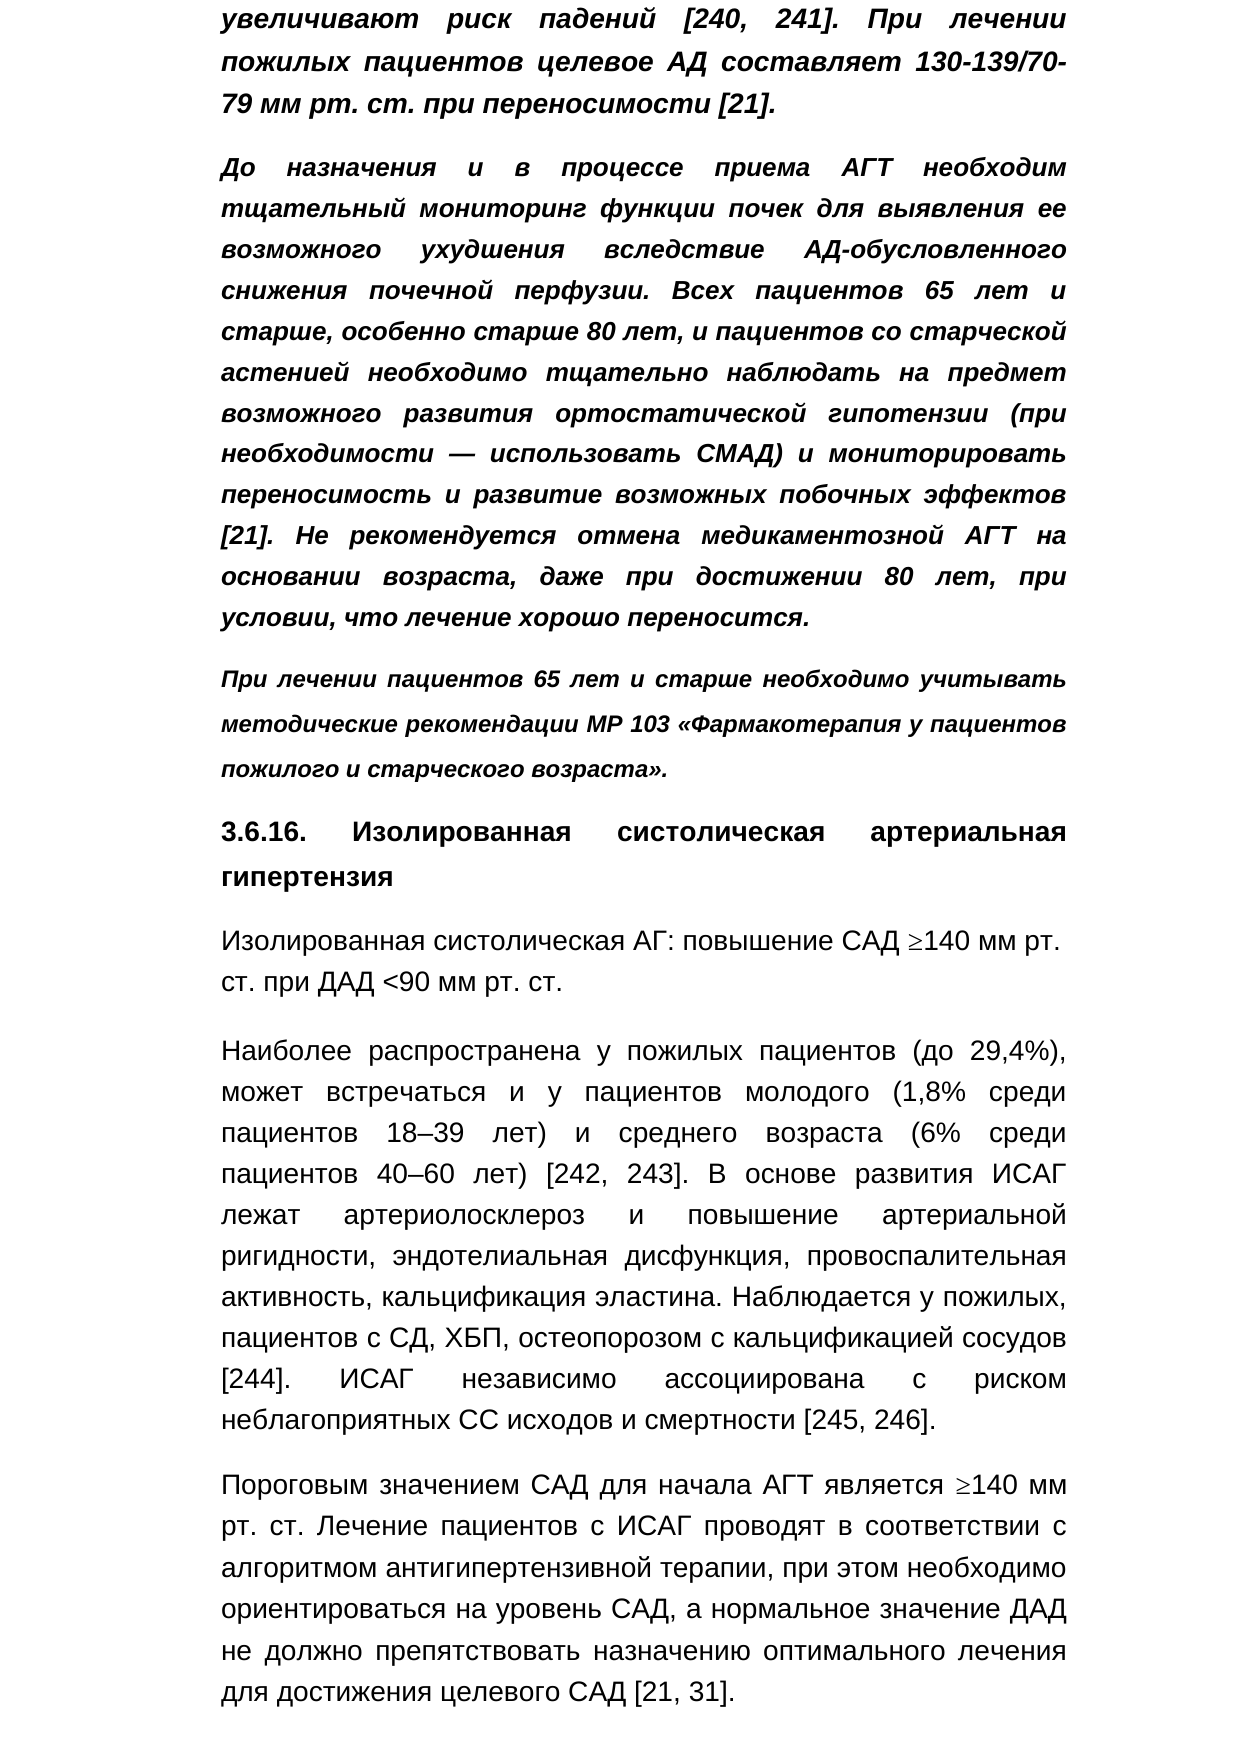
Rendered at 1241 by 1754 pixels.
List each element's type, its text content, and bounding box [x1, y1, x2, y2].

text ст. при ДАД <90 мм рт. ст. [221, 965, 1090, 997]
text Изолированная систолическая АГ: повышение САД ≥140 мм рт. [221, 924, 1090, 957]
text При лечении пациентов 65 лет и старше необходимо учитывать методические рекомендации МР 103 «Фармакотерапия у пациентов пожилого и старческого возраста». [221, 665, 1067, 783]
text увеличивают риск падений [240, 241]. При лечении пожилых пациентов целевое АД составляет 130-139/70-79 мм рт. ст. при переносимости [21]. [221, 2, 1067, 120]
text 3.6.16. Изолированная систолическая артериальная гипертензия [221, 815, 1067, 893]
text Пороговым значением САД для начала АГТ является ≥140 мм рт. ст. Лечение пациентов с ИСАГ проводят в соответствии с алгоритмом антигипертензивной терапии, при этом необходимо ориентироваться на уровень САД, а нормальное значение ДАД не должно препятствовать назначению оптимального лечения для достижения целевого САД [21, 31]. [221, 1468, 1067, 1707]
text До назначения и в процессе приема АГТ необходим тщательный мониторинг функции почек для выявления ее возможного ухудшения вследствие АД-обусловленного снижения почечной перфузии. Всех пациентов 65 лет и старше, особенно старше 80 лет, и пациентов со старческой астенией необходимо тщательно наблюдать на предмет возможного развития ортостатической гипотензии (при необходимости — использовать СМАД) и мониторировать переносимость и развитие возможных побочных эффектов [21]. Не рекомендуется отмена медикаментозной АГТ на основании возраста, даже при достижении 80 лет, при условии, что лечение хорошо переносится. [221, 152, 1067, 632]
text Наиболее распространена у пожилых пациентов (до 29,4%), может встречаться и у пациентов молодого (1,8% среди пациентов 18–39 лет) и среднего возраста (6% среди пациентов 40–60 лет) [242, 243]. В основе развития ИСАГ лежат артериолосклероз и повышение артериальной ригидности, эндотелиальная дисфункция, провоспалительная активность, кальцификация эластина. Наблюдается у пожилых, пациентов с СД, ХБП, остеопорозом с кальцификацией сосудов [244]. ИСАГ независимо ассоциирована с риском неблагоприятных СС исходов и смертности [245, 246]. [221, 1034, 1067, 1436]
